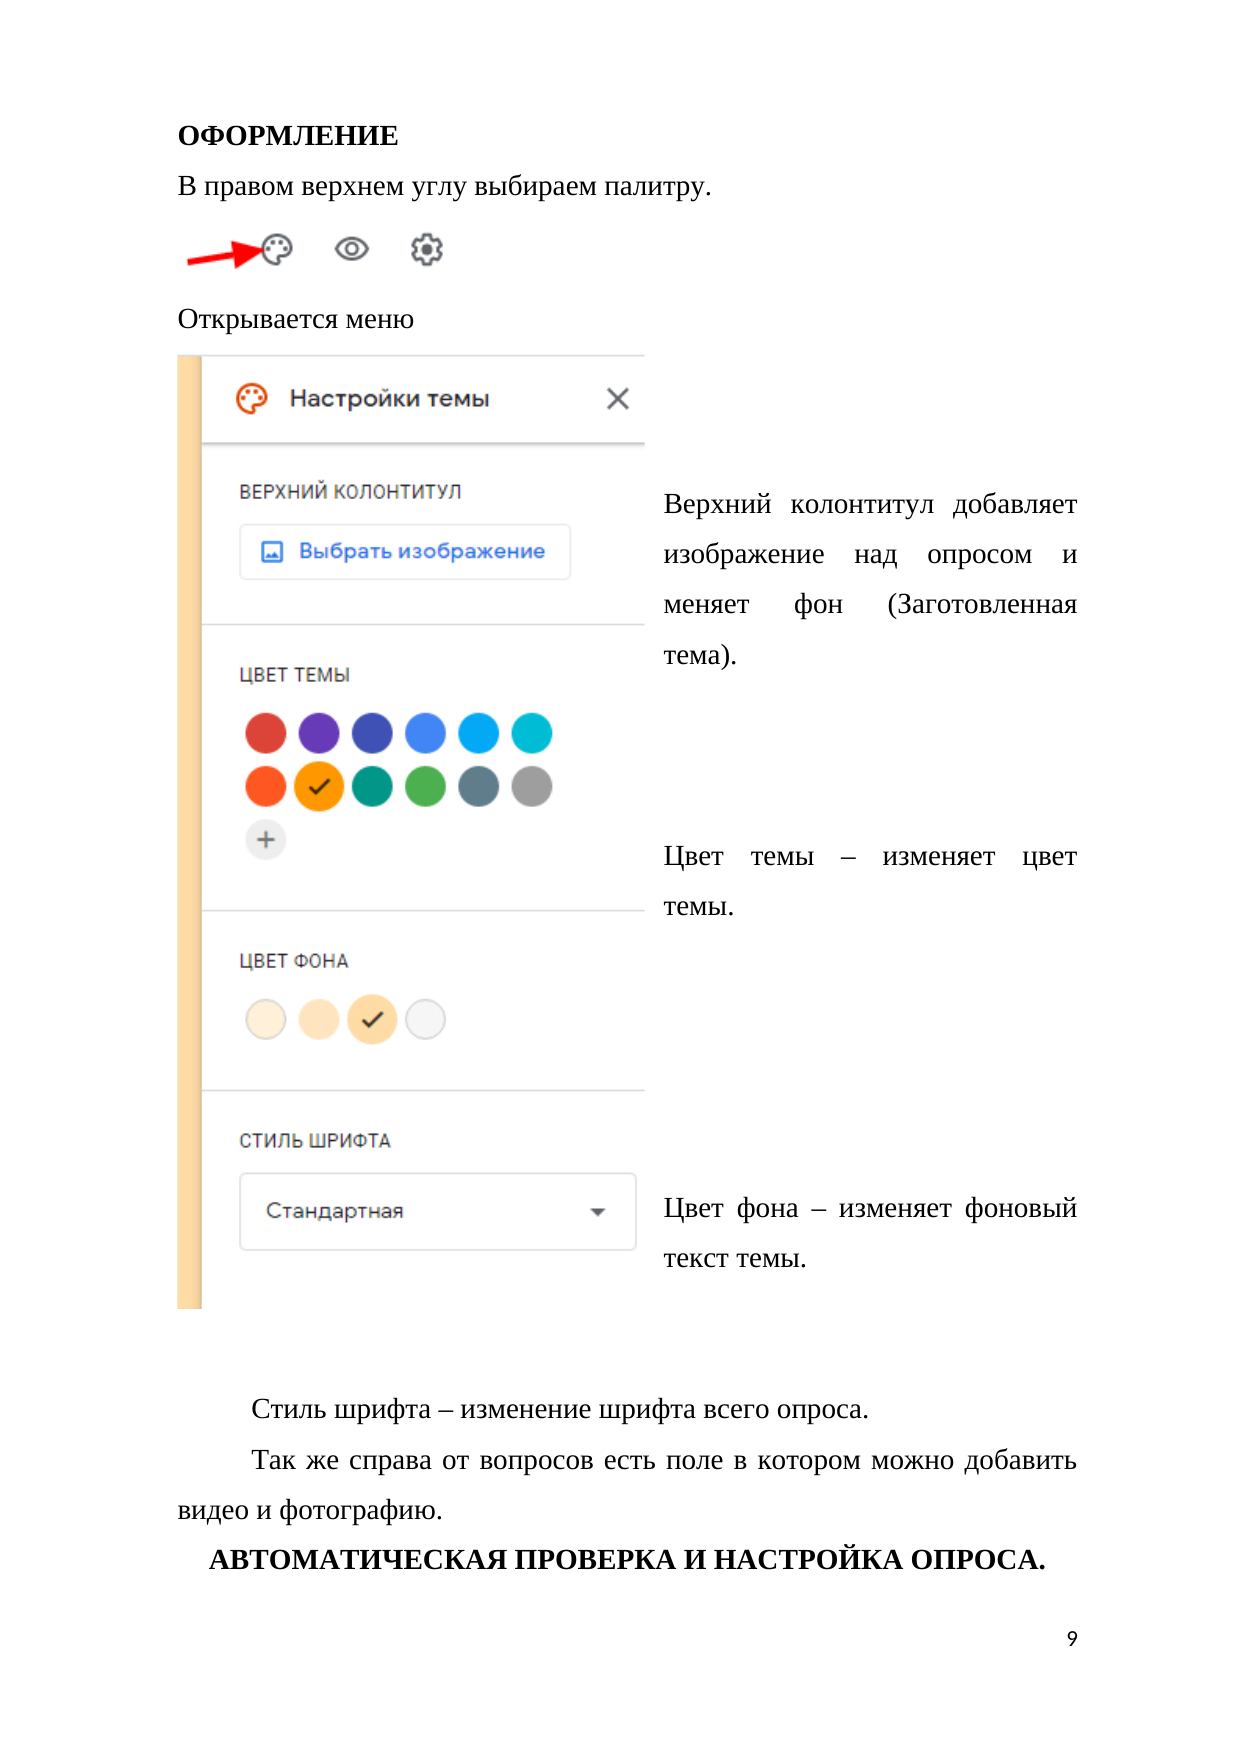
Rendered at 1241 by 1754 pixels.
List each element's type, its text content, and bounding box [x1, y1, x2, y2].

text Стиль шрифта – изменение шрифта всего опроса. [177, 1392, 1078, 1425]
subtitle АВТОМАТИЧЕСКАЯ ПРОВЕРКА И НАСТРОЙКА ОПРОСА. [177, 1542, 1078, 1576]
text В правом верхнем углу выбираем палитру. [177, 168, 1078, 202]
picture [177, 352, 645, 1309]
subtitle ОФОРМЛЕНИЕ [177, 118, 1078, 152]
text Верхний колонтитул добавляет изображение над опросом и меняет фон (Заготовленная тема). [645, 352, 1078, 670]
picture [177, 218, 457, 288]
text Открывается меню [177, 301, 1078, 335]
text Так же справа от вопросов есть поле в котором можно добавить видео и фотографию. [177, 1442, 1078, 1526]
text Цвет темы – изменяет цвет темы. [645, 838, 1078, 922]
text Цвет фона – изменяет фоновый текст темы. [645, 1190, 1078, 1274]
